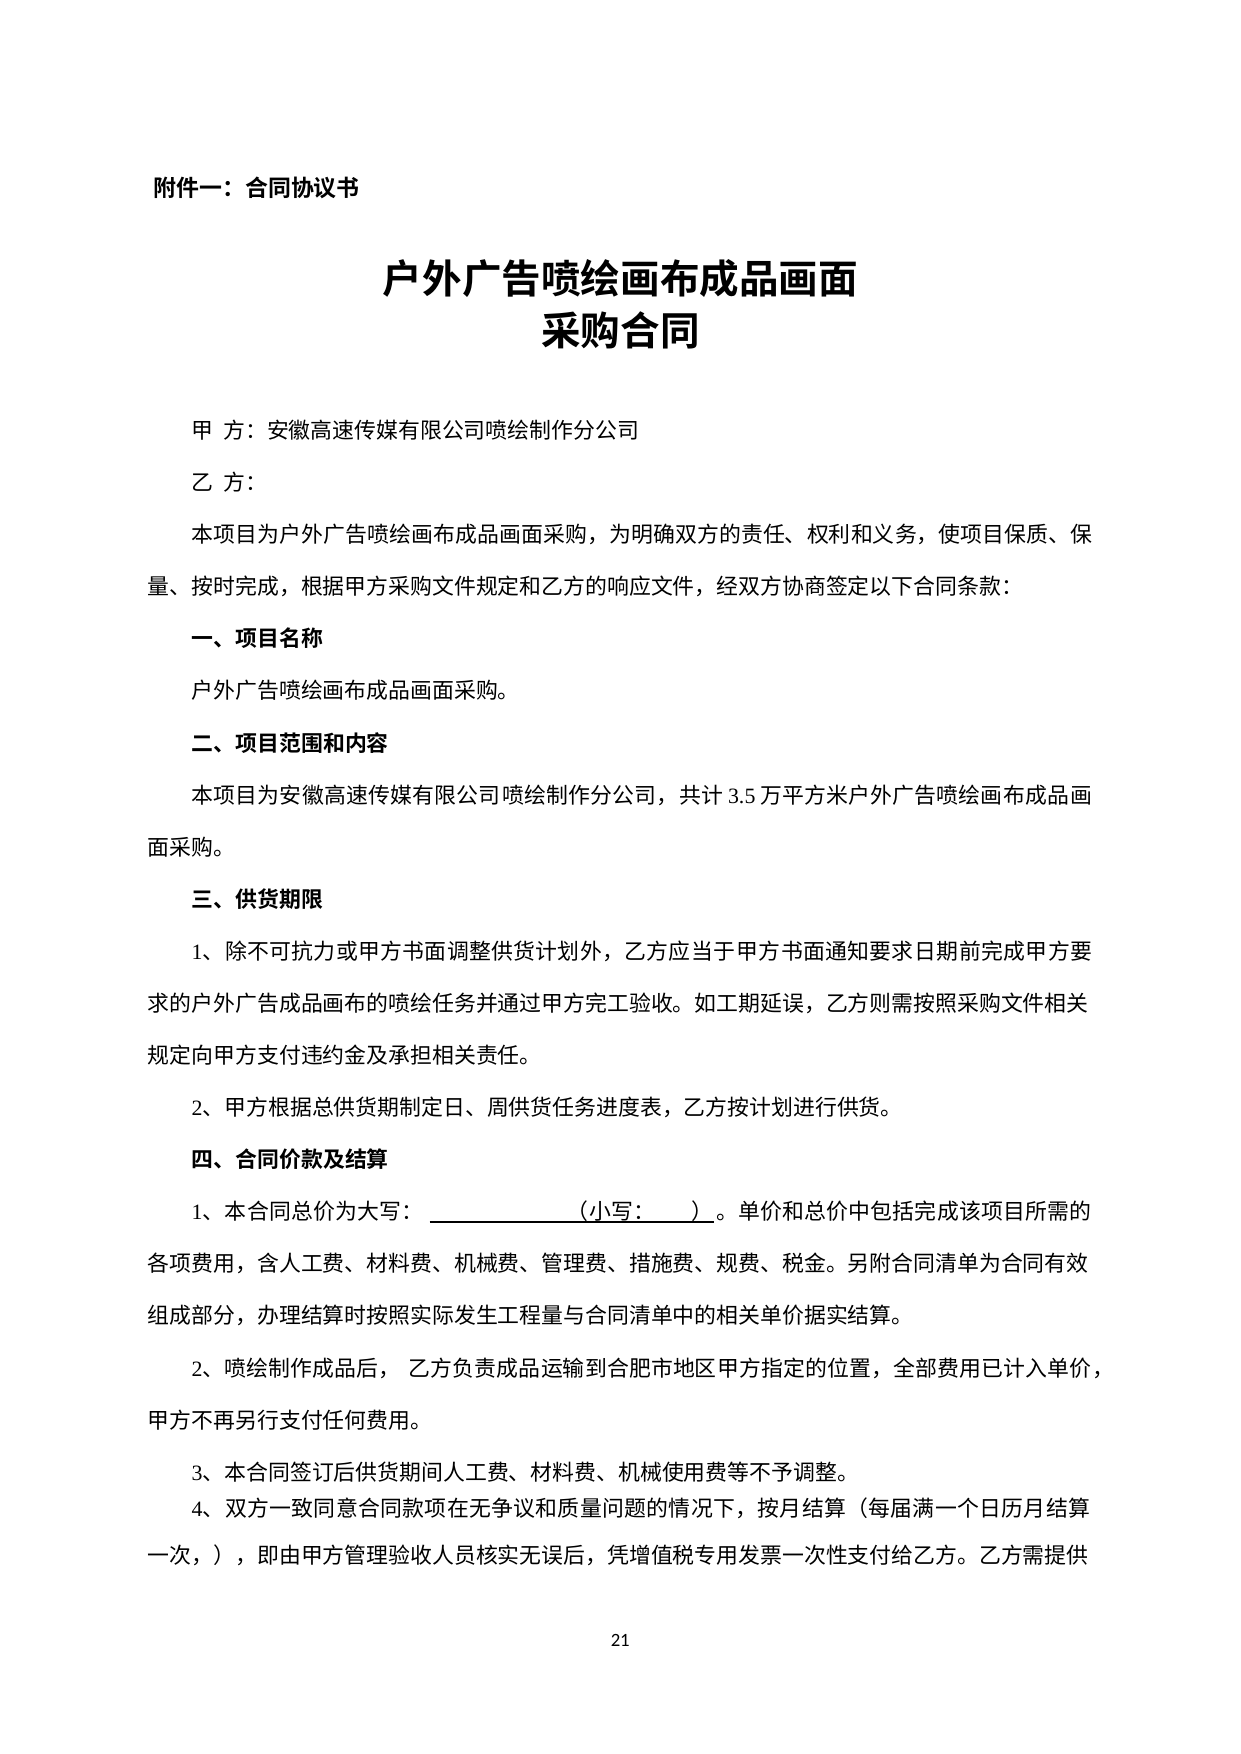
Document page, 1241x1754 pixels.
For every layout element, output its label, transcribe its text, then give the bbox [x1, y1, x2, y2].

text 四、合同价款及结算 [148, 1126, 1092, 1178]
text 户外广告喷绘画布成品画面采购。 [148, 657, 1092, 709]
text 甲 方：安徽高速传媒有限公司喷绘制作分公司 [148, 397, 1092, 449]
text 户外广告喷绘画布成品画面 [148, 252, 1092, 304]
text 2、甲方根据总供货期制定日、周供货任务进度表，乙方按计划进行供货。 [148, 1074, 1092, 1126]
list 附件一：合同协议书 [148, 160, 1092, 206]
text 1、除不可抗力或甲方书面调整供货计划外，乙方应当于甲方书面通知要求日期前完成甲方要求的户外广告成品画布的喷绘任务并通过甲方完工验收。如工期延误，乙方则需按照采购文件相关规定向甲方支付违约金及承担相关责任。 [148, 918, 1092, 1074]
text 乙 方： [148, 449, 1092, 501]
text 本项目为安徽高速传媒有限公司喷绘制作分公司，共计3.5万平方米户外广告喷绘画布成品画面采购。 [148, 761, 1092, 866]
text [148, 1491, 1092, 1570]
text 二、项目范围和内容 [148, 709, 1092, 761]
text 本项目为户外广告喷绘画布成品画面采购，为明确双方的责任、权利和义务，使项目保质、保量、按时完成，根据甲方采购文件规定和乙方的响应文件，经双方协商签定以下合同条款： [148, 501, 1092, 605]
text 一、项目名称 [148, 605, 1092, 657]
text 三、供货期限 [148, 866, 1092, 918]
text 采购合同 [148, 304, 1092, 356]
text 2、喷绘制作成品后， 乙方负责成品运输到合肥市地区甲方指定的位置，全部费用已计入单价，甲方不再另行支付任何费用。 [148, 1334, 1092, 1438]
text 1、本合同总价为大写： （小写： ）。单价和总价中包括完成该项目所需的各项费用，含人工费、材料费、机械费、管理费、措施费、规费、税金。另附合同清单为合同有效组成部分，办理结算时按照实际发生工程量与合同清单中的相关单价据实结算。 [148, 1178, 1092, 1334]
text 3、本合同签订后供货期间人工费、材料费、机械使用费等不予调整。 [148, 1438, 1092, 1491]
